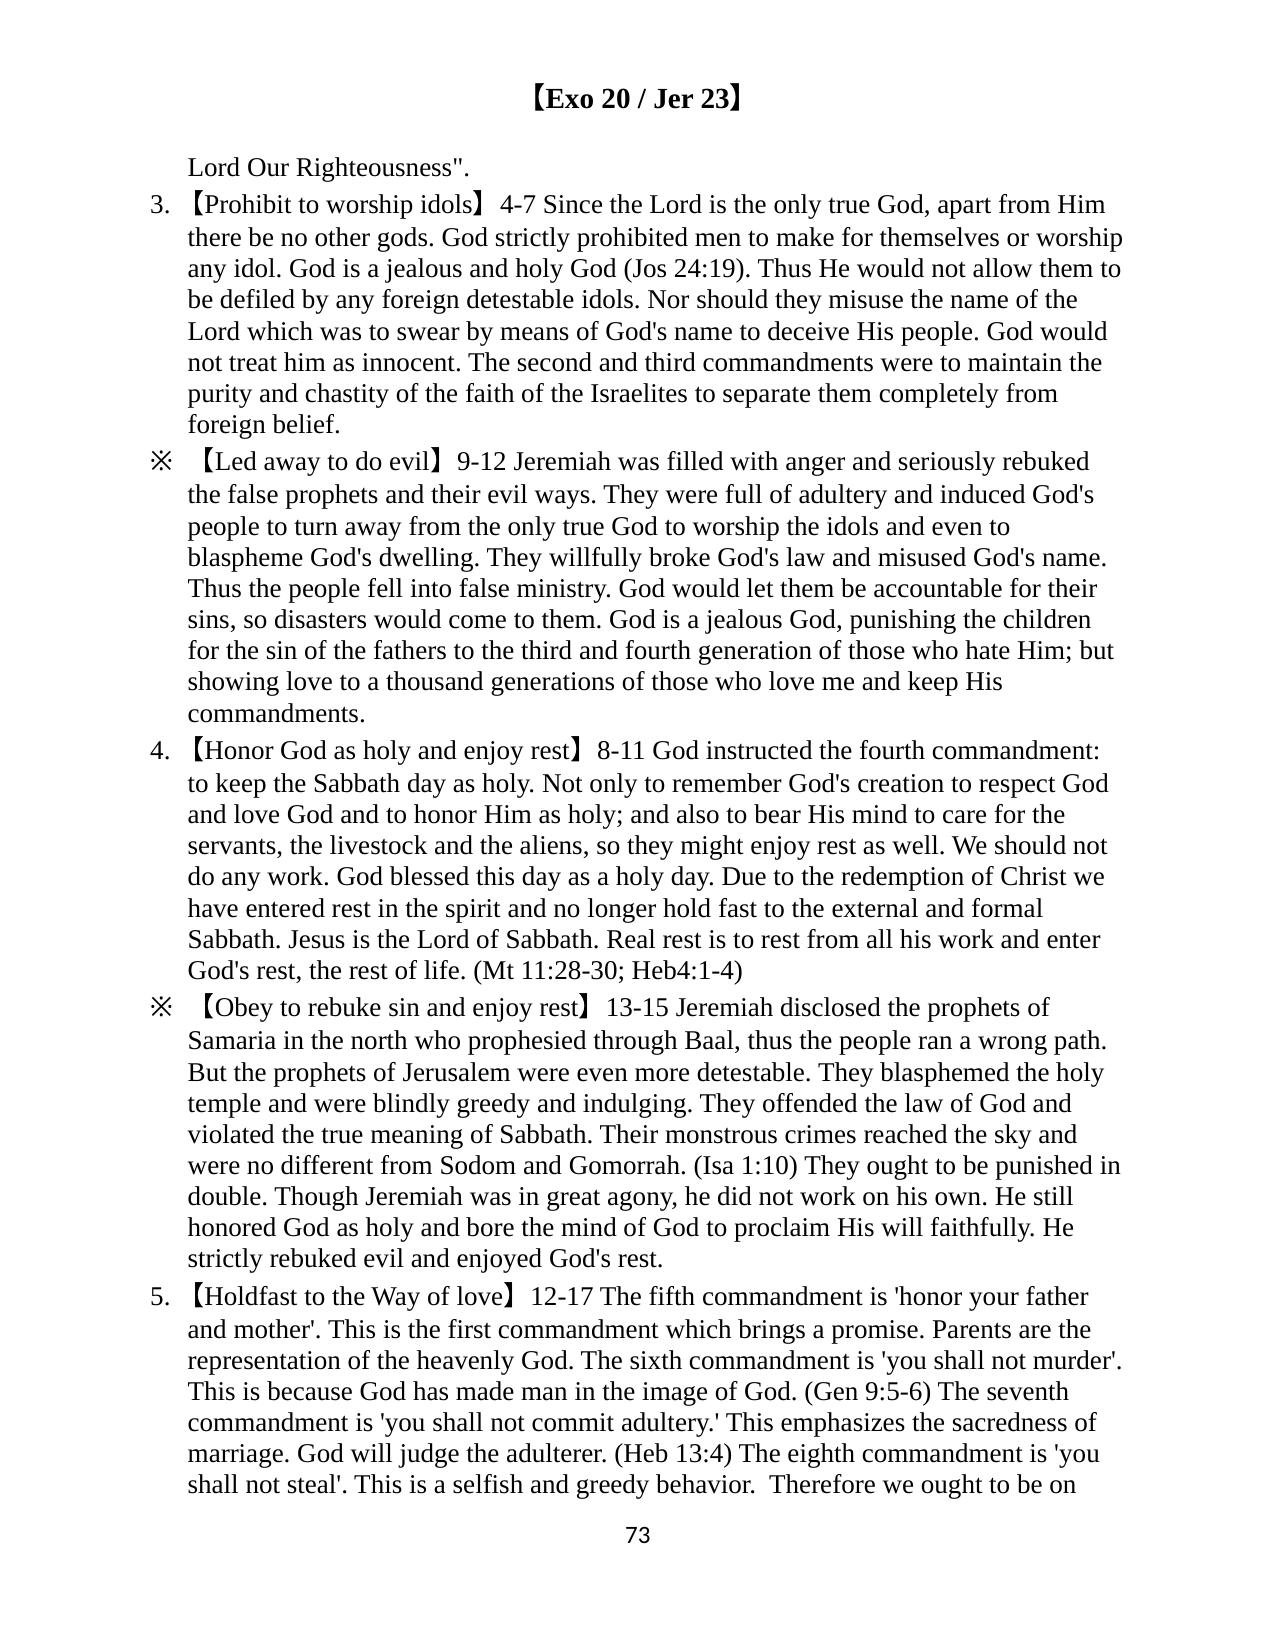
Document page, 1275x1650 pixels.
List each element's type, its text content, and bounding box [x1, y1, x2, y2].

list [150, 151, 1125, 182]
list 4. 【Honor God as holy and enjoy rest】8-11 God instructed the fourth commandment: to keep the Sabbath day as holy. Not only to remember God's creation to respect God and love God and to honor Him as holy; and also to bear His mind to care for the servants, the livestock and the aliens, so they might enjoy rest as well. We should not do any work. God blessed this day as a holy day. Due to the redemption of Christ we have entered rest in the spirit and no longer hold fast to the external and formal Sabbath. Jesus is the Lord of Sabbath. Real rest is to rest from all his work and enter God's rest, the rest of life. (Mt 11:28-30; Heb4:1-4) [150, 728, 1125, 985]
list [150, 1274, 1125, 1500]
list 3. 【Prohibit to worship idols】4-7 Since the Lord is the only true God, apart from Him there be no other gods. God strictly prohibited men to make for themselves or worship any idol. God is a jealous and holy God (Jos 24:19). Thus He would not allow them to be defiled by any foreign detestable idols. Nor should they misuse the name of the Lord which was to swear by means of God's name to deceive His people. God would not treat him as innocent. The second and third commandments were to maintain the purity and chastity of the faith of the Israelites to separate them completely from foreign belief. [150, 182, 1125, 439]
list 【Led away to do evil】9-12 Jeremiah was filled with anger and seriously rebuked the false prophets and their evil ways. They were full of adultery and induced God's people to turn away from the only true God to worship the idols and even to blaspheme God's dwelling. They willfully broke God's law and misused God's name. Thus the people fell into false ministry. God would let them be accountable for their sins, so disasters would come to them. God is a jealous God, punishing the children for the sin of the fathers to the third and fourth generation of those who hate Him; but showing love to a thousand generations of those who love me and keep His commandments. [150, 439, 1125, 728]
list 【Obey to rebuke sin and enjoy rest】13-15 Jeremiah disclosed the prophets of Samaria in the north who prophesied through Baal, thus the people ran a wrong path. But the prophets of Jerusalem were even more detestable. They blasphemed the holy temple and were blindly greedy and indulging. They offended the law of God and violated the true meaning of Sabbath. Their monstrous crimes reached the sky and were no different from Sodom and Gomorrah. (Isa 1:10) They ought to be punished in double. Though Jeremiah was in great agony, he did not work on his own. He still honored God as holy and bore the mind of God to proclaim His will faithfully. He strictly rebuked evil and enjoyed God's rest. [150, 985, 1125, 1274]
